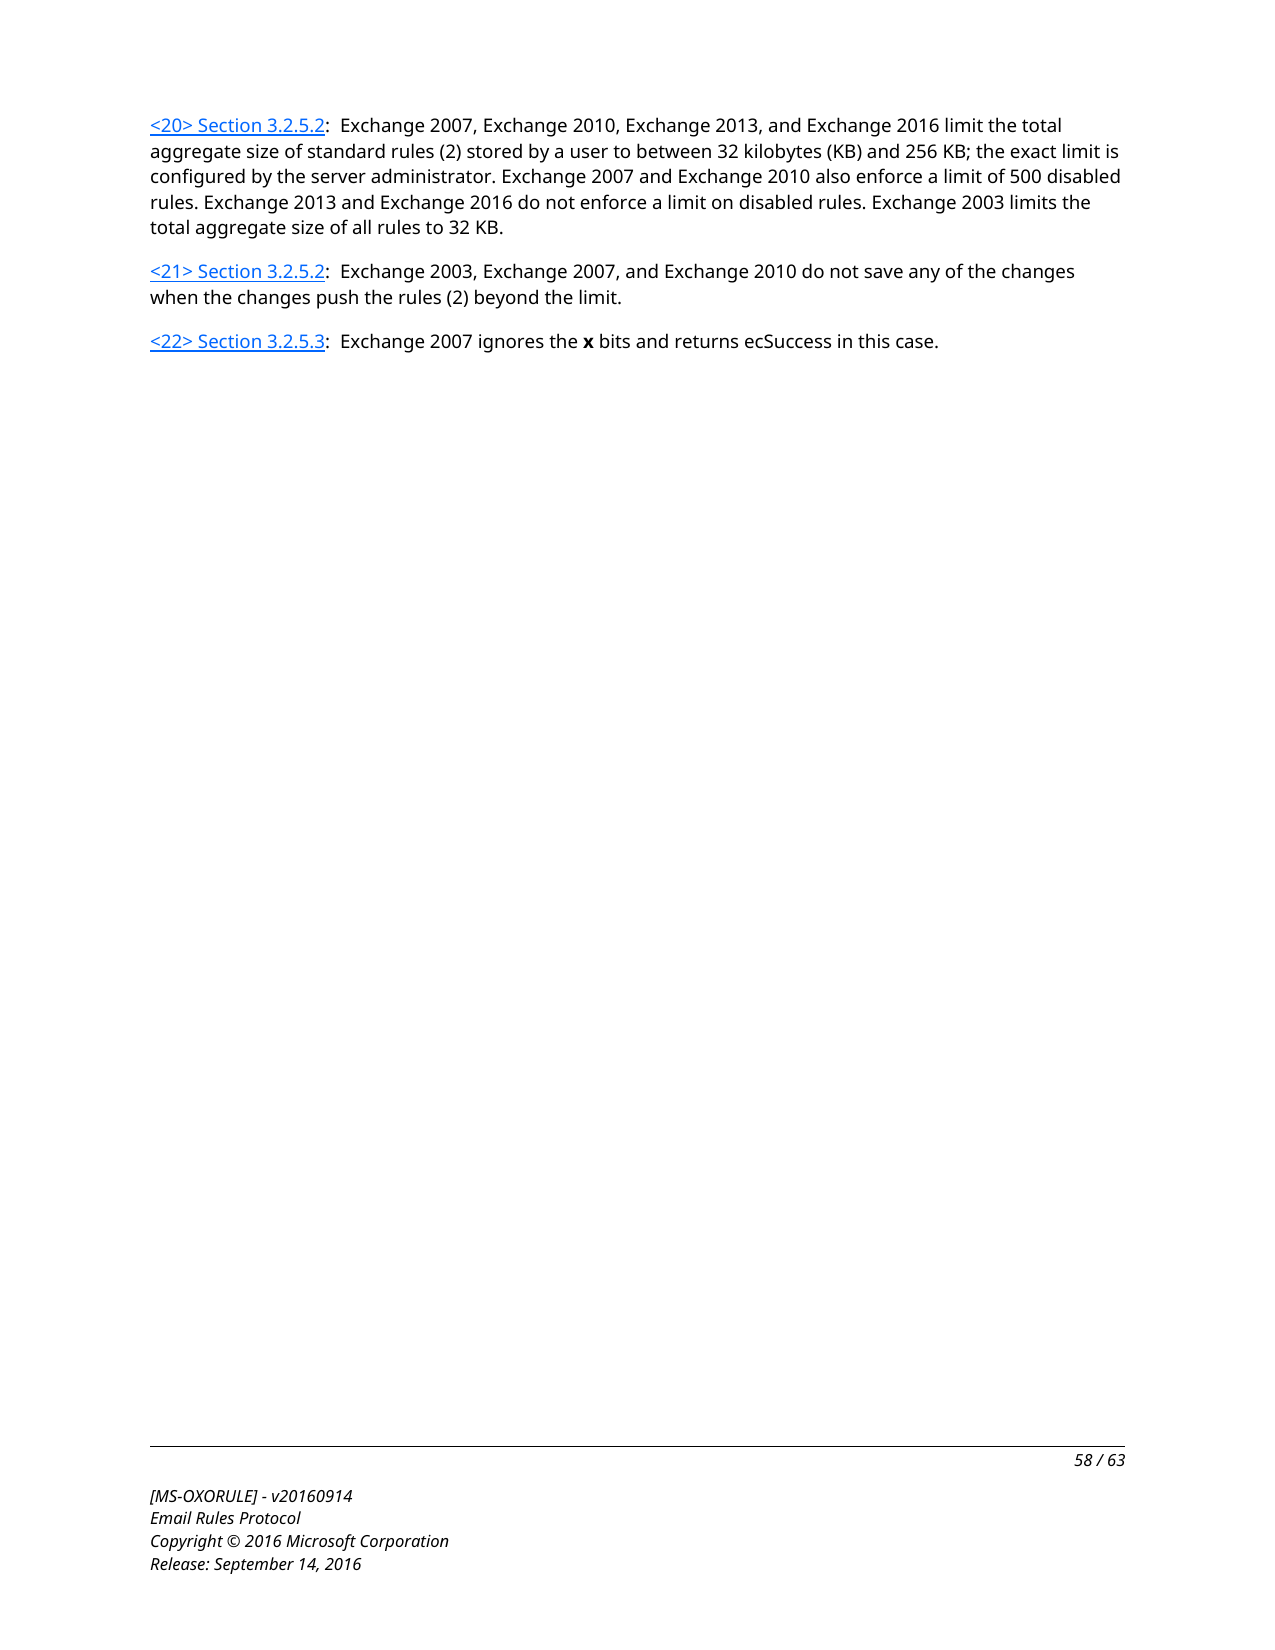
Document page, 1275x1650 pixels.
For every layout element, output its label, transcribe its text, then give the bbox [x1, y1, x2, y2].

text <20> Section 3.2.5.2: Exchange 2007, Exchange 2010, Exchange 2013, and Exchange 2016 limit the total aggregate size of standard rules (2) stored by a user to between 32 kilobytes (KB) and 256 KB; the exact limit is configured by the server administrator. Exchange 2007 and Exchange 2010 also enforce a limit of 500 disabled rules. Exchange 2013 and Exchange 2016 do not enforce a limit on disabled rules. Exchange 2003 limits the total aggregate size of all rules to 32 KB. [150, 112, 1125, 240]
text <22> Section 3.2.5.3: Exchange 2007 ignores the x bits and returns ecSuccess in this case. [150, 329, 1125, 354]
text <21> Section 3.2.5.2: Exchange 2003, Exchange 2007, and Exchange 2010 do not save any of the changes when the changes push the rules (2) beyond the limit. [150, 259, 1125, 310]
